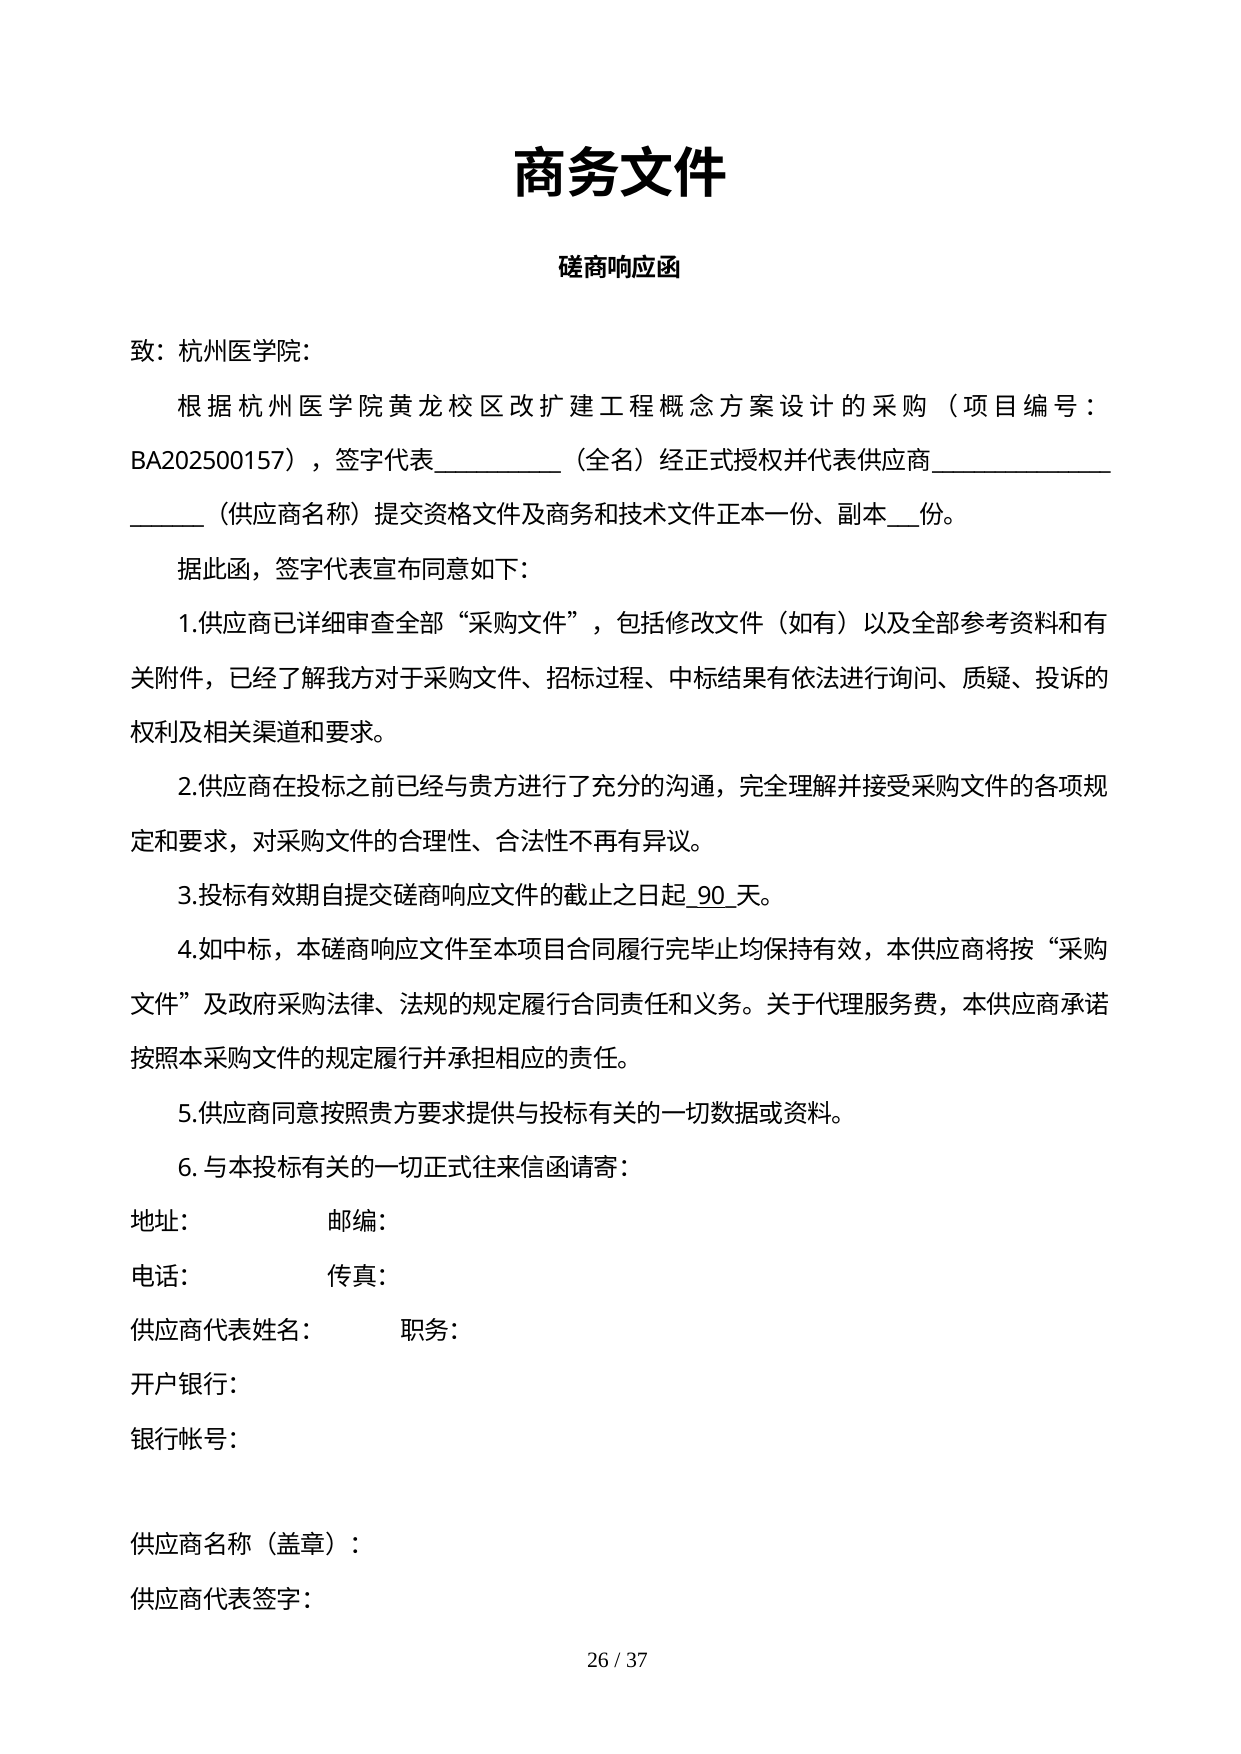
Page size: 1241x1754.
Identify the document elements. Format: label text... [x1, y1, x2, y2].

text 6. 与本投标有关的一切正式往来信函请寄： [130, 1147, 1110, 1184]
text 3.投标有效期自提交磋商响应文件的截止之日起_90_天。 [130, 876, 1110, 912]
text 5.供应商同意按照贵方要求提供与投标有关的一切数据或资料。 [130, 1093, 1110, 1129]
text 供应商代表签字： [130, 1579, 1110, 1615]
text 磋商响应函 [130, 247, 1110, 284]
text 2.供应商在投标之前已经与贵方进行了充分的沟通，完全理解并接受采购文件的各项规定和要求，对采购文件的合理性、合法性不再有异议。 [130, 767, 1110, 857]
text 开户银行： [130, 1365, 1110, 1401]
text 4.如中标，本磋商响应文件至本项目合同履行完毕止均保持有效，本供应商将按“采购文件”及政府采购法律、法规的规定履行合同责任和义务。关于代理服务费，本供应商承诺按照本采购文件的规定履行并承担相应的责任。 [130, 930, 1110, 1075]
text 致：杭州医学院： [130, 332, 1110, 368]
text 银行帐号： [130, 1419, 1110, 1456]
text 地址： 邮编： [130, 1202, 1110, 1238]
text 据此函，签字代表宣布同意如下： [130, 549, 1110, 586]
text 1.供应商已详细审查全部“采购文件”，包括修改文件（如有）以及全部参考资料和有关附件，已经了解我方对于采购文件、招标过程、中标结果有依法进行询问、质疑、投诉的权利及相关渠道和要求。 [130, 604, 1110, 749]
text 供应商名称（盖章）： [130, 1525, 1110, 1561]
text 供应商代表姓名： 职务： [130, 1311, 1110, 1347]
text 电话： 传真： [130, 1256, 1110, 1292]
text 根据杭州医学院黄龙校区改扩建工程概念方案设计的采购（项目编号：BA202500157），签字代表____________（全名）经正式授权并代表供应商________________________（供应商名称）提交资格文件及商务和技术文件正本一份、副本___份。 [130, 386, 1110, 531]
list 商务文件 [130, 130, 1110, 208]
